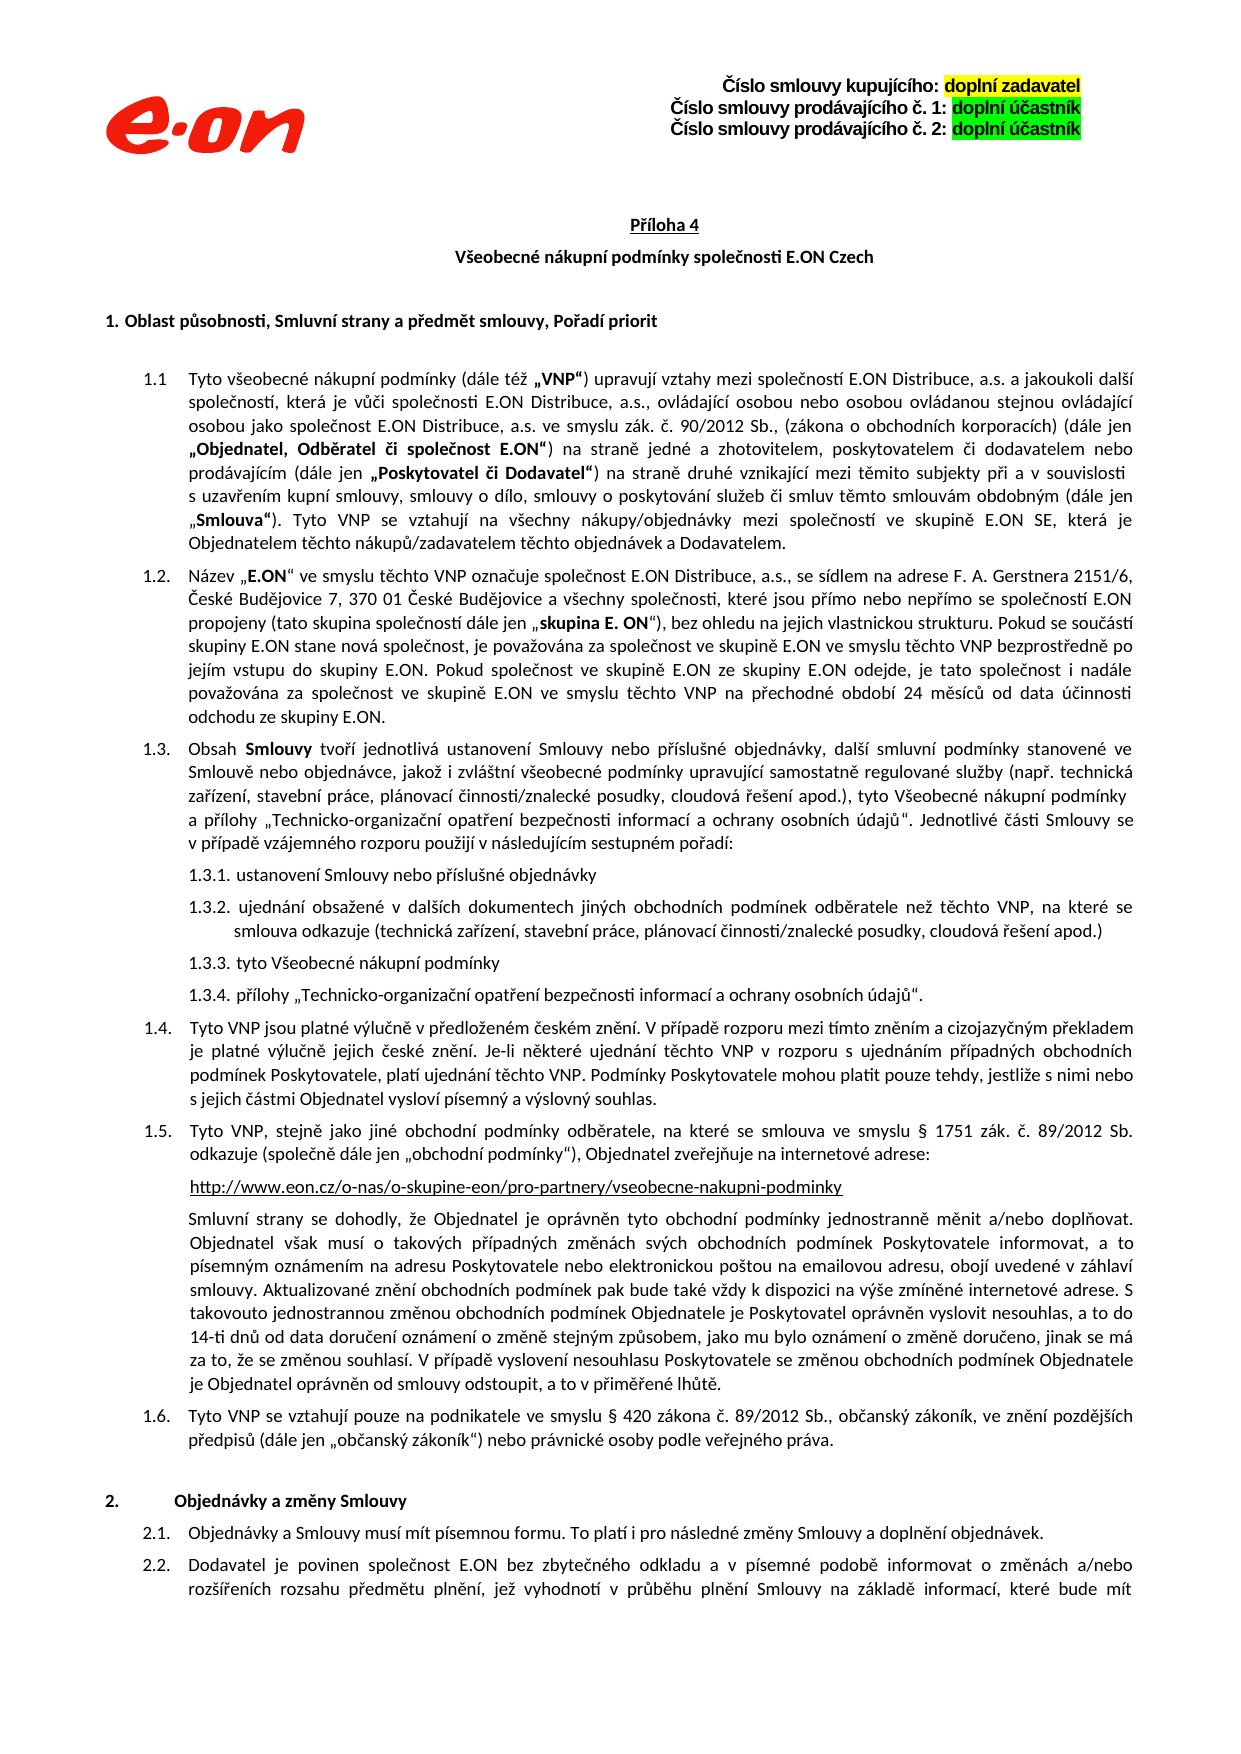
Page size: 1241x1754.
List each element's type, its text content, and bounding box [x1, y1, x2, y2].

text 1.3. Obsah Smlouvy tvoří jednotlivá ustanovení Smlouvy nebo příslušné objednávky, další smluvní podmínky stanovené ve Smlouvě nebo objednávce, jakož i zvláštní všeobecné podmínky upravující samostatně regulované služby (např. technická zařízení, stavební práce, plánovací činnosti/znalecké posudky, cloudová řešení apod.), tyto Všeobecné nákupní podmínky a přílohy „Technicko-organizační opatření bezpečnosti informací a ochrany osobních údajů“. Jednotlivé části Smlouvy se v případě vzájemného rozporu použijí v následujícím sestupném pořadí: [142, 737, 1134, 854]
subtitle 2. Objednávky a změny Smlouvy [105, 1489, 1134, 1512]
text 2.1. Objednávky a Smlouvy musí mít písemnou formu. To platí i pro následné změny Smlouvy a doplnění objednávek. [142, 1521, 1134, 1544]
text 1.3.4. přílohy „Technicko-organizační opatření bezpečnosti informací a ochrany osobních údajů“. [188, 984, 1135, 1007]
text http://www.eon.cz/o-nas/o-skupine-eon/pro-partnery/vseobecne-nakupni-podminky [189, 1175, 1135, 1198]
text Příloha 4 [224, 213, 1105, 236]
text 1.6. Tyto VNP se vztahují pouze na podnikatele ve smyslu § 420 zákona č. 89/2012 Sb., občanský zákoník, ve znění pozdějších předpisů (dále jen „občanský zákoník“) nebo právnické osoby podle veřejného práva. [142, 1404, 1134, 1451]
text 1.1 Tyto všeobecné nákupní podmínky (dále též „VNP“) upravují vztahy mezi společností E.ON Distribuce, a.s. a jakoukoli další společností, která je vůči společnosti E.ON Distribuce, a.s., ovládající osobou nebo osobou ovládanou stejnou ovládající osobou jako společnost E.ON Distribuce, a.s. ve smyslu zák. č. 90/2012 Sb., (zákona o obchodních korporacích) (dále jen „Objednatel, Odběratel či společnost E.ON“) na straně jedné a zhotovitelem, poskytovatelem či dodavatelem nebo prodávajícím (dále jen „Poskytovatel či Dodavatel“) na straně druhé vznikající mezi těmito subjekty při a v souvislosti s uzavřením kupní smlouvy, smlouvy o dílo, smlouvy o poskytování služeb či smluv těmto smlouvám obdobným (dále jen „Smlouva“). Tyto VNP se vztahují na všechny nákupy/objednávky mezi společností ve skupině E.ON SE, která je Objednatelem těchto nákupů/zadavatelem těchto objednávek a Dodavatelem. [114, 367, 1134, 554]
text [142, 1553, 1134, 1600]
text 1.3.3. tyto Všeobecné nákupní podmínky [181, 951, 1134, 974]
subtitle 1. Oblast působnosti, Smluvní strany a předmět smlouvy, Pořadí priorit [105, 310, 1134, 333]
text 1.3.1. ustanovení Smlouvy nebo příslušné objednávky [181, 863, 1134, 886]
text 1.2. Název „E.ON“ ve smyslu těchto VNP označuje společnost E.ON Distribuce, a.s., se sídlem na adrese F. A. Gerstnera 2151/6, České Budějovice 7, 370 01 České Budějovice a všechny společnosti, které jsou přímo nebo nepřímo se společností E.ON propojeny (tato skupina společností dále jen „skupina E. ON“), bez ohledu na jejich vlastnickou strukturu. Pokud se součástí skupiny E.ON stane nová společnost, je považována za společnost ve skupině E.ON ve smyslu těchto VNP bezprostředně po jejím vstupu do skupiny E.ON. Pokud společnost ve skupině E.ON ze skupiny E.ON odejde, je tato společnost i nadále považována za společnost ve skupině E.ON ve smyslu těchto VNP na přechodné období 24 měsíců od data účinnosti odchodu ze skupiny E.ON. [142, 564, 1134, 728]
text 1.4. Tyto VNP jsou platné výlučně v předloženém českém znění. V případě rozporu mezi tímto zněním a cizojazyčným překladem je platné výlučně jejich české znění. Je-li některé ujednání těchto VNP v rozporu s ujednáním případných obchodních podmínek Poskytovatele, platí ujednání těchto VNP. Podmínky Poskytovatele mohou platit pouze tehdy, jestliže s nimi nebo s jejich částmi Objednatel vysloví písemný a výslovný souhlas. [144, 1016, 1135, 1109]
text 1.5. Tyto VNP, stejně jako jiné obchodní podmínky odběratele, na které se smlouva ve smyslu § 1751 zák. č. 89/2012 Sb. odkazuje (společně dále jen „obchodní podmínky“), Objednatel zveřejňuje na internetové adrese: [144, 1119, 1135, 1166]
text Všeobecné nákupní podmínky společnosti E.ON Czech [224, 245, 1105, 268]
text 1.3.2. ujednání obsažené v dalších dokumentech jiných obchodních podmínek odběratele než těchto VNP, na které se smlouva odkazuje (technická zařízení, stavební práce, plánovací činnosti/znalecké posudky, cloudová řešení apod.) [188, 896, 1134, 942]
text Smluvní strany se dohodly, že Objednatel je oprávněn tyto obchodní podmínky jednostranně měnit a/nebo doplňovat. Objednatel však musí o takových případných změnách svých obchodních podmínek Poskytovatele informovat, a to písemným oznámením na adresu Poskytovatele nebo elektronickou poštou na emailovou adresu, obojí uvedené v záhlaví smlouvy. Aktualizované znění obchodních podmínek pak bude také vždy k dispozici na výše zmíněné internetové adrese. S takovouto jednostrannou změnou obchodních podmínek Objednatele je Poskytovatel oprávněn vyslovit nesouhlas, a to do 14-ti dnů od data doručení oznámení o změně stejným způsobem, jako mu bylo oznámení o změně doručeno, jinak se má za to, že se změnou souhlasí. V případě vyslovení nesouhlasu Poskytovatele se změnou obchodních podmínek Objednatele je Objednatel oprávněn od smlouvy odstoupit, a to v přiměřené lhůtě. [188, 1207, 1135, 1395]
